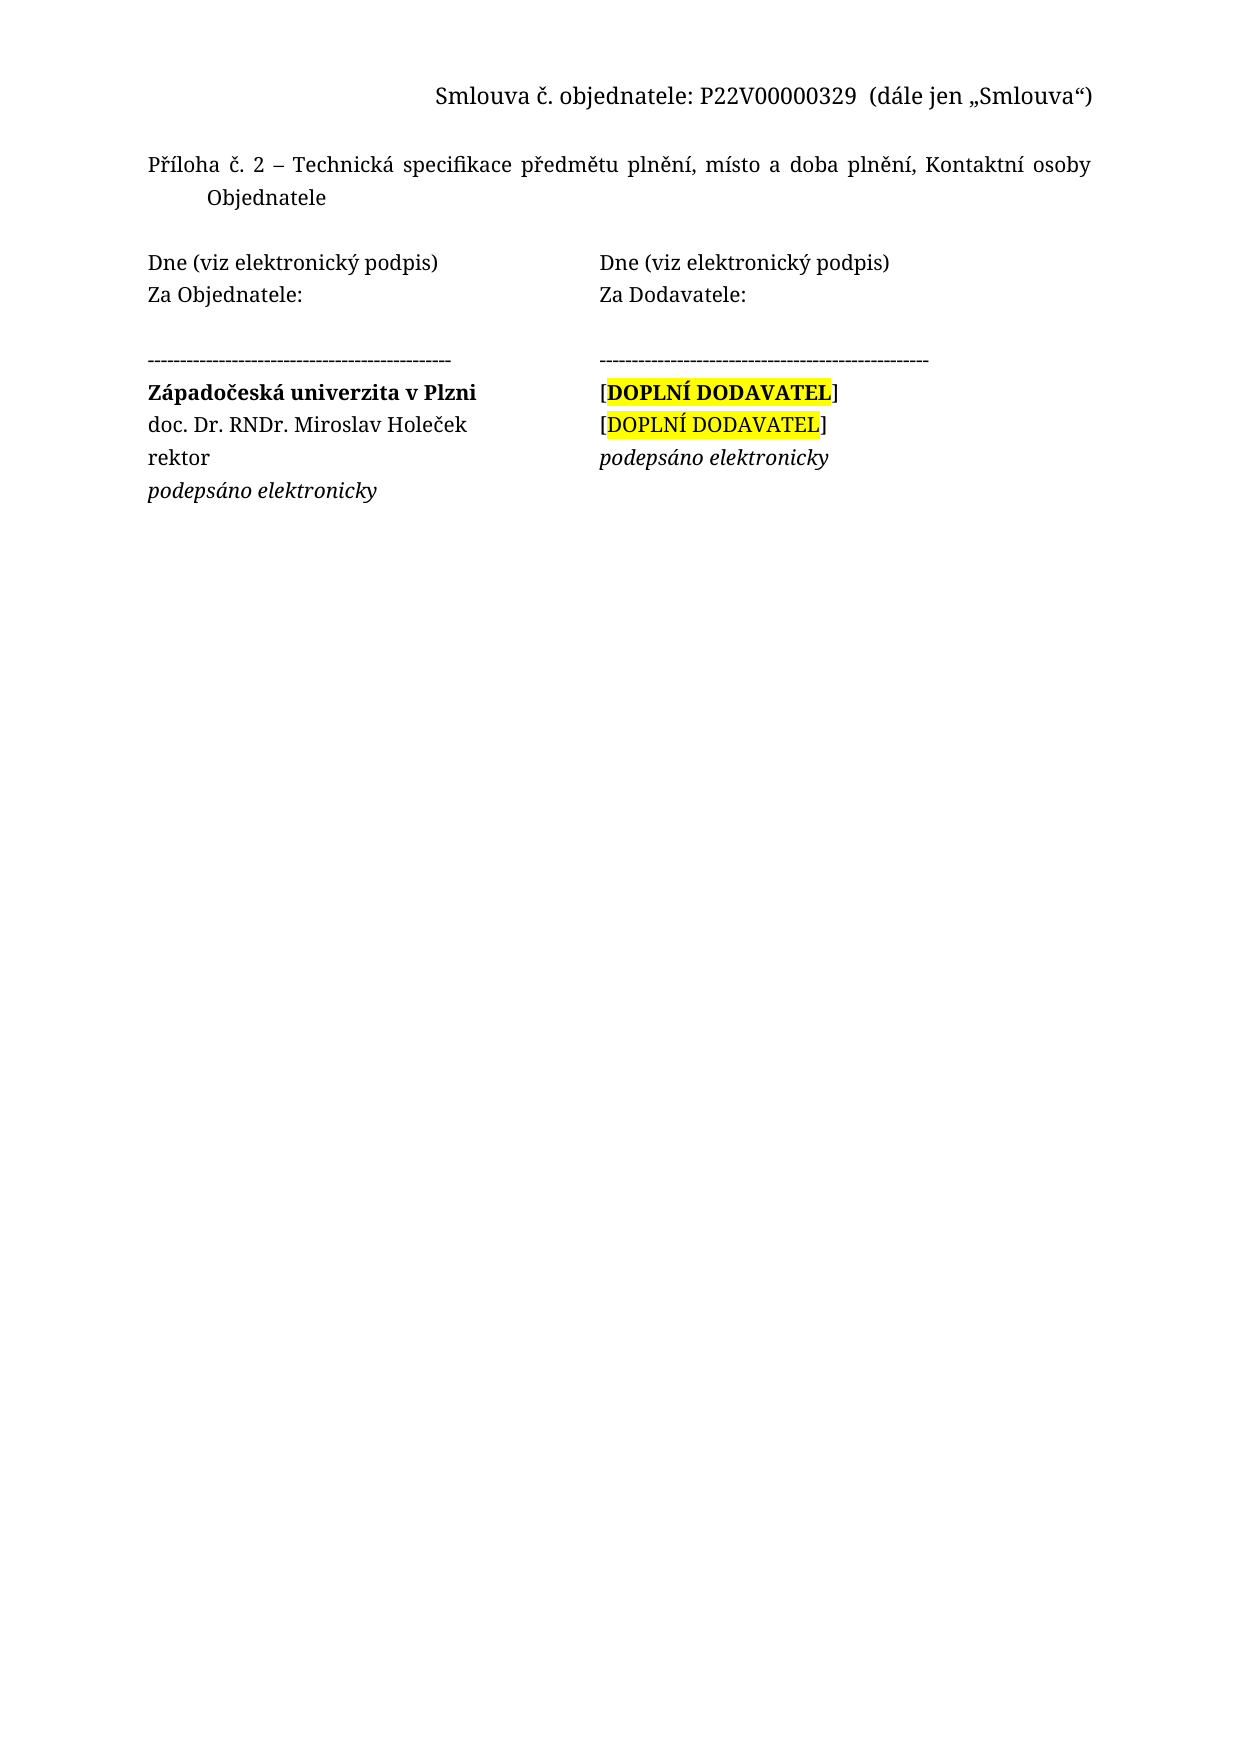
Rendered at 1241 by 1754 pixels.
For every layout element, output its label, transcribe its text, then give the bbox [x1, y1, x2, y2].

table_header Dne (viz elektronický podpis) Za Objednatele: ----------------------------------------------- Západočeská univerzita v Plzni doc. Dr. RNDr. Miroslav Holeček rektor podepsáno elektronicky [136, 248, 588, 508]
table_header Dne (viz elektronický podpis) Za Dodavatele: --------------------------------------------------- [DOPLNÍ DODAVATEL] [DOPLNÍ DODAVATEL] podepsáno elektronicky [588, 248, 1040, 508]
text Příloha č. 2 – Technická specifikace předmětu plnění, místo a doba plnění, Kontaktní osoby Objednatele [148, 150, 1093, 211]
